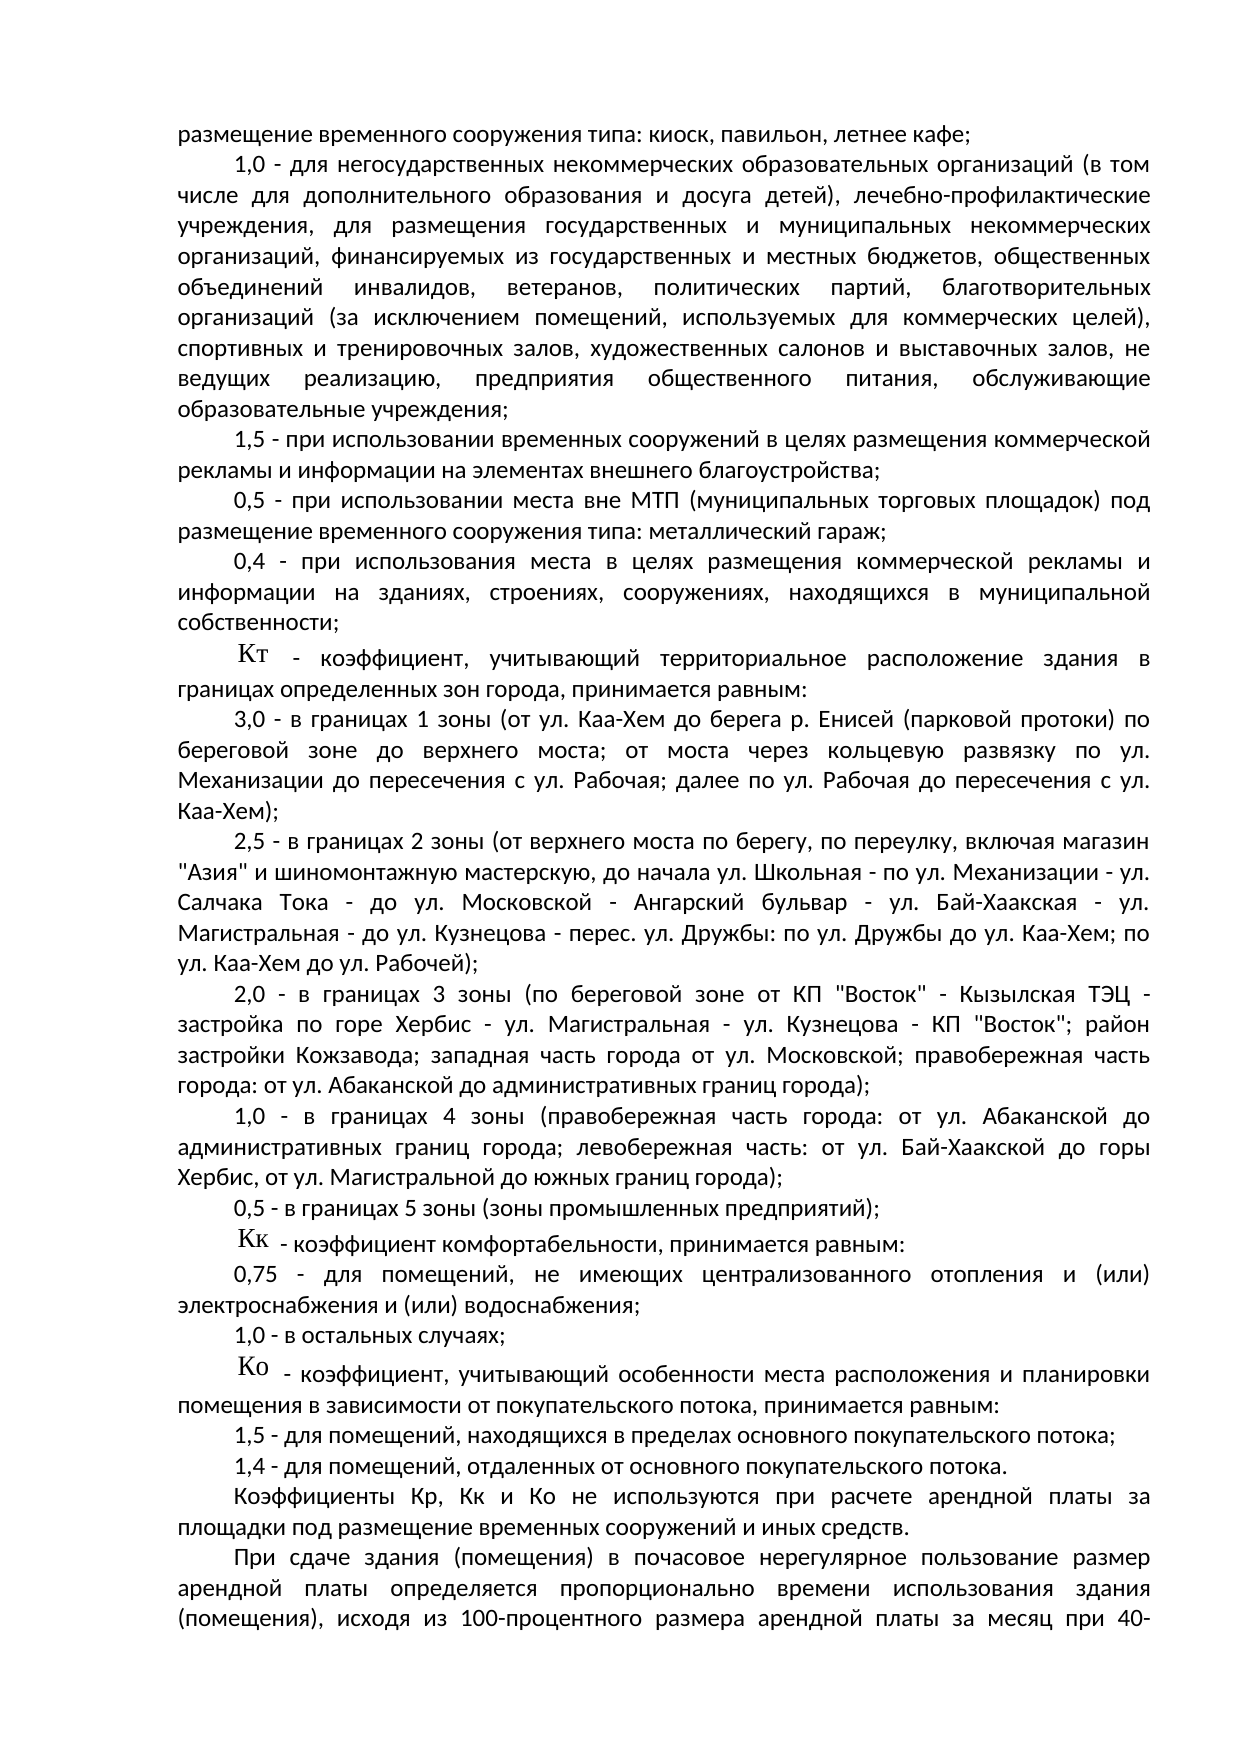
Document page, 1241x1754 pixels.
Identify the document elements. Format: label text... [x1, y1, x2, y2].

text 0,4 - при использования места в целях размещения коммерческой рекламы и информации на зданиях, строениях, сооружениях, находящихся в муниципальной собственности; [177, 545, 1152, 637]
text 3,0 - в границах 1 зоны (от ул. Каа-Хем до берега р. Енисей (парковой протоки) по береговой зоне до верхнего моста; от моста через кольцевую развязку по ул. Механизации до пересечения с ул. Рабочая; далее по ул. Рабочая до пересечения с ул. Каа-Хем); [177, 703, 1152, 826]
text - коэффициент, учитывающий особенности места расположения и планировки помещения в зависимости от покупательского потока, принимается равным: [177, 1350, 1152, 1419]
text - коэффициент комфортабельности, принимается равным: [177, 1222, 1152, 1258]
text Коэффициенты Кр, Кк и Ко не используются при расчете арендной платы за площадки под размещение временных сооружений и иных средств. [177, 1480, 1152, 1541]
text 2,0 - в границах 3 зоны (по береговой зоне от КП "Восток" - Кызылская ТЭЦ - застройка по горе Хербис - ул. Магистральная - ул. Кузнецова - КП "Восток"; район застройки Кожзавода; западная часть города от ул. Московской; правобережная часть города: от ул. Абаканской до административных границ города); [177, 978, 1152, 1100]
text 2,5 - в границах 2 зоны (от верхнего моста по берегу, по переулку, включая магазин "Азия" и шиномонтажную мастерскую, до начала ул. Школьная - по ул. Механизации - ул. Салчака Тока - до ул. Московской - Ангарский бульвар - ул. Бай-Хаакская - ул. Магистральная - до ул. Кузнецова - перес. ул. Дружбы: по ул. Дружбы до ул. Каа-Хем; по ул. Каа-Хем до ул. Рабочей); [177, 826, 1152, 978]
text 1,0 - в остальных случаях; [177, 1319, 1152, 1350]
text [177, 1541, 1152, 1633]
text 1,5 - для помещений, находящихся в пределах основного покупательского потока; [177, 1419, 1152, 1450]
text 1,0 - в границах 4 зоны (правобережная часть города: от ул. Абаканской до административных границ города; левобережная часть: от ул. Бай-Хаакской до горы Хербис, от ул. Магистральной до южных границ города); [177, 1100, 1152, 1192]
text 1,5 - при использовании временных сооружений в целях размещения коммерческой рекламы и информации на элементах внешнего благоустройства; [177, 423, 1152, 484]
text 0,75 - для помещений, не имеющих централизованного отопления и (или) электроснабжения и (или) водоснабжения; [177, 1258, 1152, 1319]
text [177, 118, 1152, 149]
text 0,5 - при использовании места вне МТП (муниципальных торговых площадок) под размещение временного сооружения типа: металлический гараж; [177, 484, 1152, 545]
text 0,5 - в границах 5 зоны (зоны промышленных предприятий); [177, 1192, 1152, 1222]
text - коэффициент, учитывающий территориальное расположение здания в границах определенных зон города, принимается равным: [177, 637, 1152, 703]
text 1,0 - для негосударственных некоммерческих образовательных организаций (в том числе для дополнительного образования и досуга детей), лечебно-профилактические учреждения, для размещения государственных и муниципальных некоммерческих организаций, финансируемых из государственных и местных бюджетов, общественных объединений инвалидов, ветеранов, политических партий, благотворительных организаций (за исключением помещений, используемых для коммерческих целей), спортивных и тренировочных залов, художественных салонов и выставочных залов, не ведущих реализацию, предприятия общественного питания, обслуживающие образовательные учреждения; [177, 149, 1152, 423]
text 1,4 - для помещений, отдаленных от основного покупательского потока. [177, 1450, 1152, 1480]
